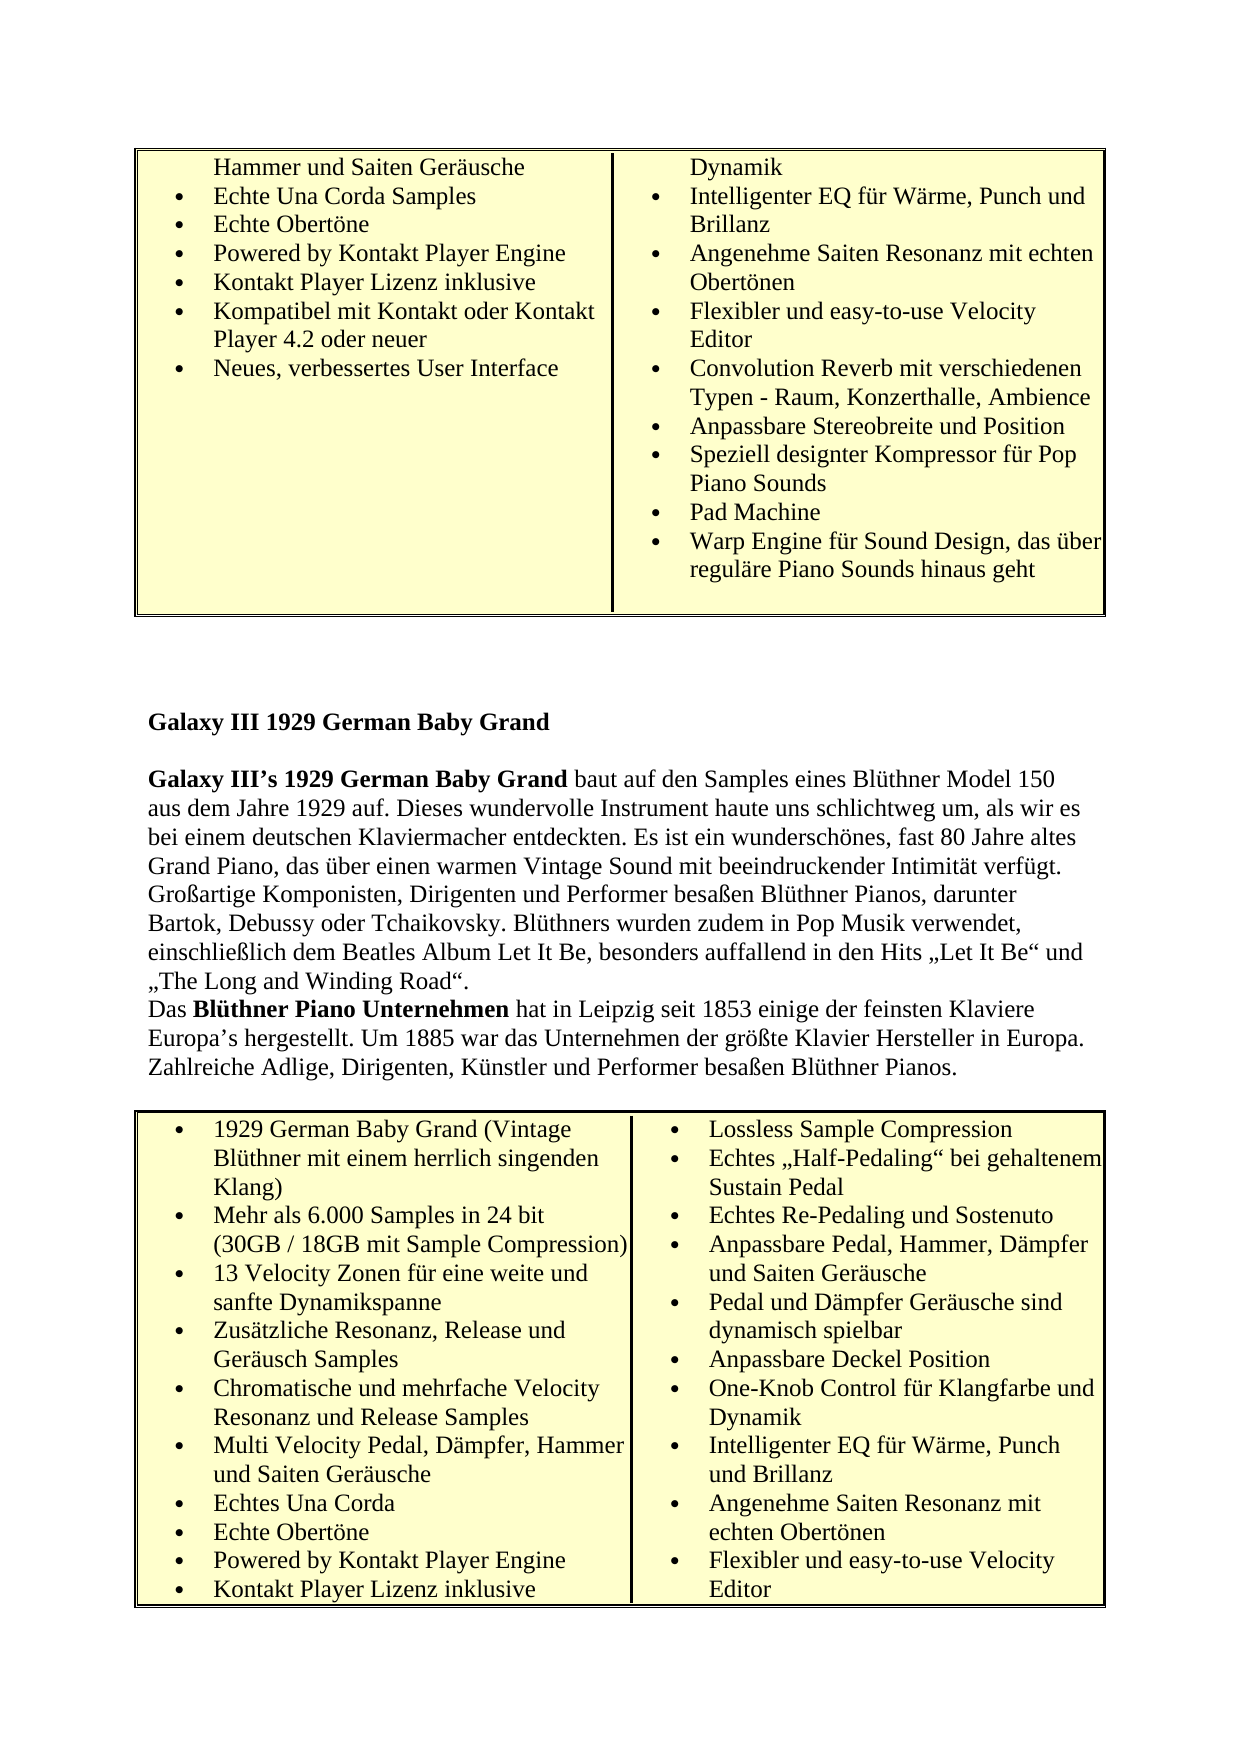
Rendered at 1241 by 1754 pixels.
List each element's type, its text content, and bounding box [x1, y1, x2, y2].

text Galaxy III 1929 German Baby Grand [148, 707, 1093, 735]
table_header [138, 151, 612, 614]
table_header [138, 1113, 631, 1604]
text Galaxy III’s 1929 German Baby Grand baut auf den Samples eines Blüthner Model 150 aus dem Jahre 1929 auf. Dieses wundervolle Instrument haute uns schlichtweg um, als wir es bei einem deutschen Klaviermacher entdeckten. Es ist ein wunderschönes, fast 80 Jahre altes Grand Piano, das über einen warmen Vintage Sound mit beeindruckender Intimität verfügt. Großartige Komponisten, Dirigenten und Performer besaßen Blüthner Pianos, darunter Bartok, Debussy oder Tchaikovsky. Blüthners wurden zudem in Pop Musik verwendet, einschließlich dem Beatles Album Let It Be, besonders auffallend in den Hits „Let It Be“ und „The Long and Winding Road“. Das Blüthner Piano Unternehmen hat in Leipzig seit 1853 einige der feinsten Klaviere Europa’s hergestellt. Um 1885 war das Unternehmen der größte Klavier Hersteller in Europa. Zahlreiche Adlige, Dirigenten, Künstler und Performer besaßen Blüthner Pianos. [148, 764, 1093, 1081]
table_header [631, 1113, 1103, 1604]
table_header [612, 151, 1103, 614]
